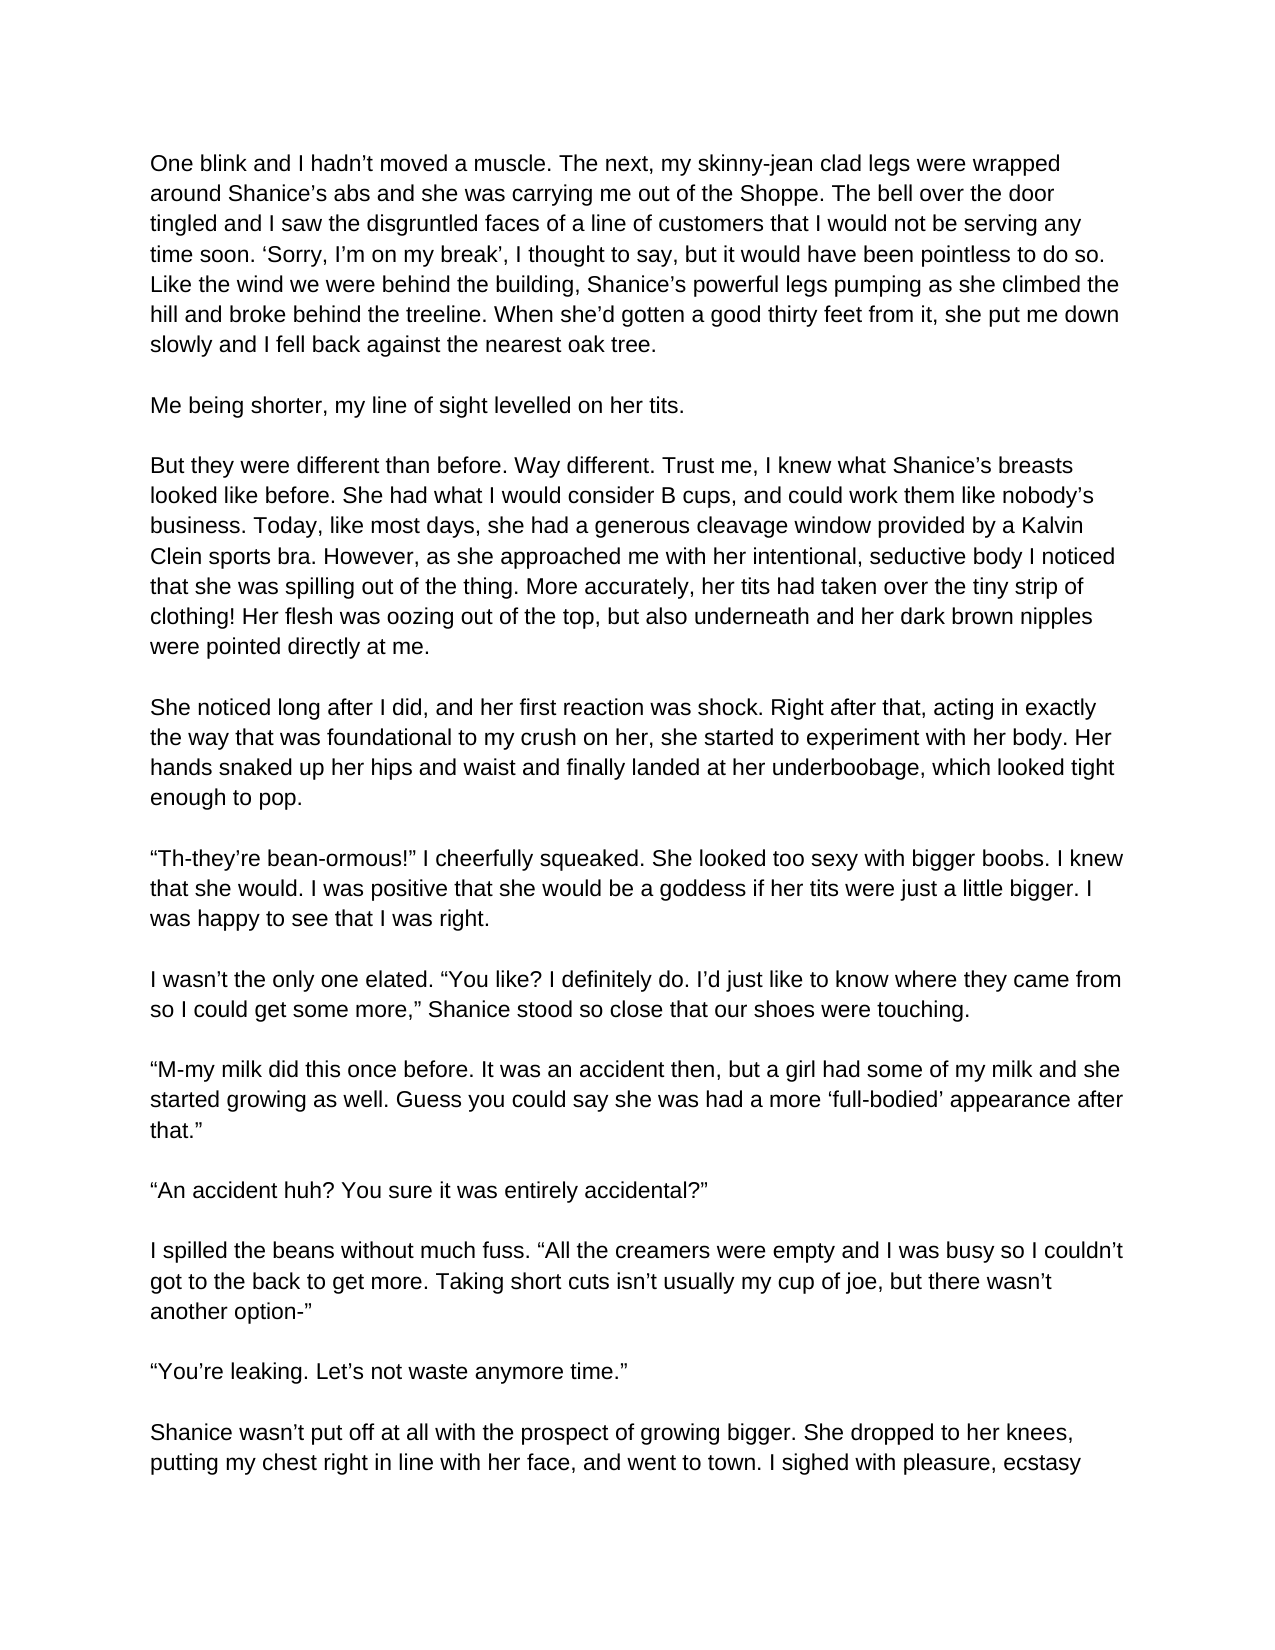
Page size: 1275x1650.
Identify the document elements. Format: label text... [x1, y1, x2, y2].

text “An accident huh? You sure it was entirely accidental?” [150, 1177, 1125, 1203]
text “M-my milk did this once before. It was an accident then, but a girl had some of my milk and she started growing as well. Guess you could say she was had a more ‘full-bodied’ appearance after that.” [150, 1056, 1125, 1143]
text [150, 1419, 1125, 1475]
text I spilled the beans without much fuss. “All the creamers were empty and I was busy so I couldn’t got to the back to get more. Taking short cuts isn’t usually my cup of joe, but there wasn’t another option-” [150, 1237, 1125, 1324]
text She noticed long after I did, and her first reaction was shock. Right after that, acting in exactly the way that was foundational to my crush on her, she started to experiment with her body. Her hands snaked up her hips and waist and finally landed at her underboobage, which looked tight enough to pop. [150, 694, 1125, 811]
text “You’re leaking. Let’s not waste anymore time.” [150, 1358, 1125, 1385]
text But they were different than before. Way different. Trust me, I knew what Shanice’s breasts looked like before. She had what I would consider B cups, and could work them like nobody’s business. Today, like most days, she had a generous cleavage window provided by a Kalvin Clein sports bra. However, as she approached me with her intentional, seductive body I noticed that she was spilling out of the thing. More accurately, her tits had taken over the tiny strip of clothing! Her flesh was oozing out of the top, but also underneath and her dark brown nipples were pointed directly at me. [150, 452, 1125, 660]
text I wasn’t the only one elated. “You like? I definitely do. I’d just like to know where they came from so I could get some more,” Shanice stood so close that our shoes were touching. [150, 966, 1125, 1022]
text Me being shorter, my line of sight levelled on her tits. [150, 392, 1125, 418]
text One blink and I hadn’t moved a muscle. The next, my skinny-jean clad legs were wrapped around Shanice’s abs and she was carrying me out of the Shoppe. The bell over the door tingled and I saw the disgruntled faces of a line of customers that I would not be serving any time soon. ‘Sorry, I’m on my break’, I thought to say, but it would have been pointless to do so. Like the wind we were behind the building, Shanice’s powerful legs pumping as she climbed the hill and broke behind the treeline. When she’d gotten a good thirty feet from it, she put me down slowly and I fell back against the nearest oak tree. [150, 150, 1125, 358]
text “Th-they’re bean-ormous!” I cheerfully squeaked. She looked too sexy with bigger boobs. I knew that she would. I was positive that she would be a goddess if her tits were just a little bigger. I was happy to see that I was right. [150, 845, 1125, 932]
